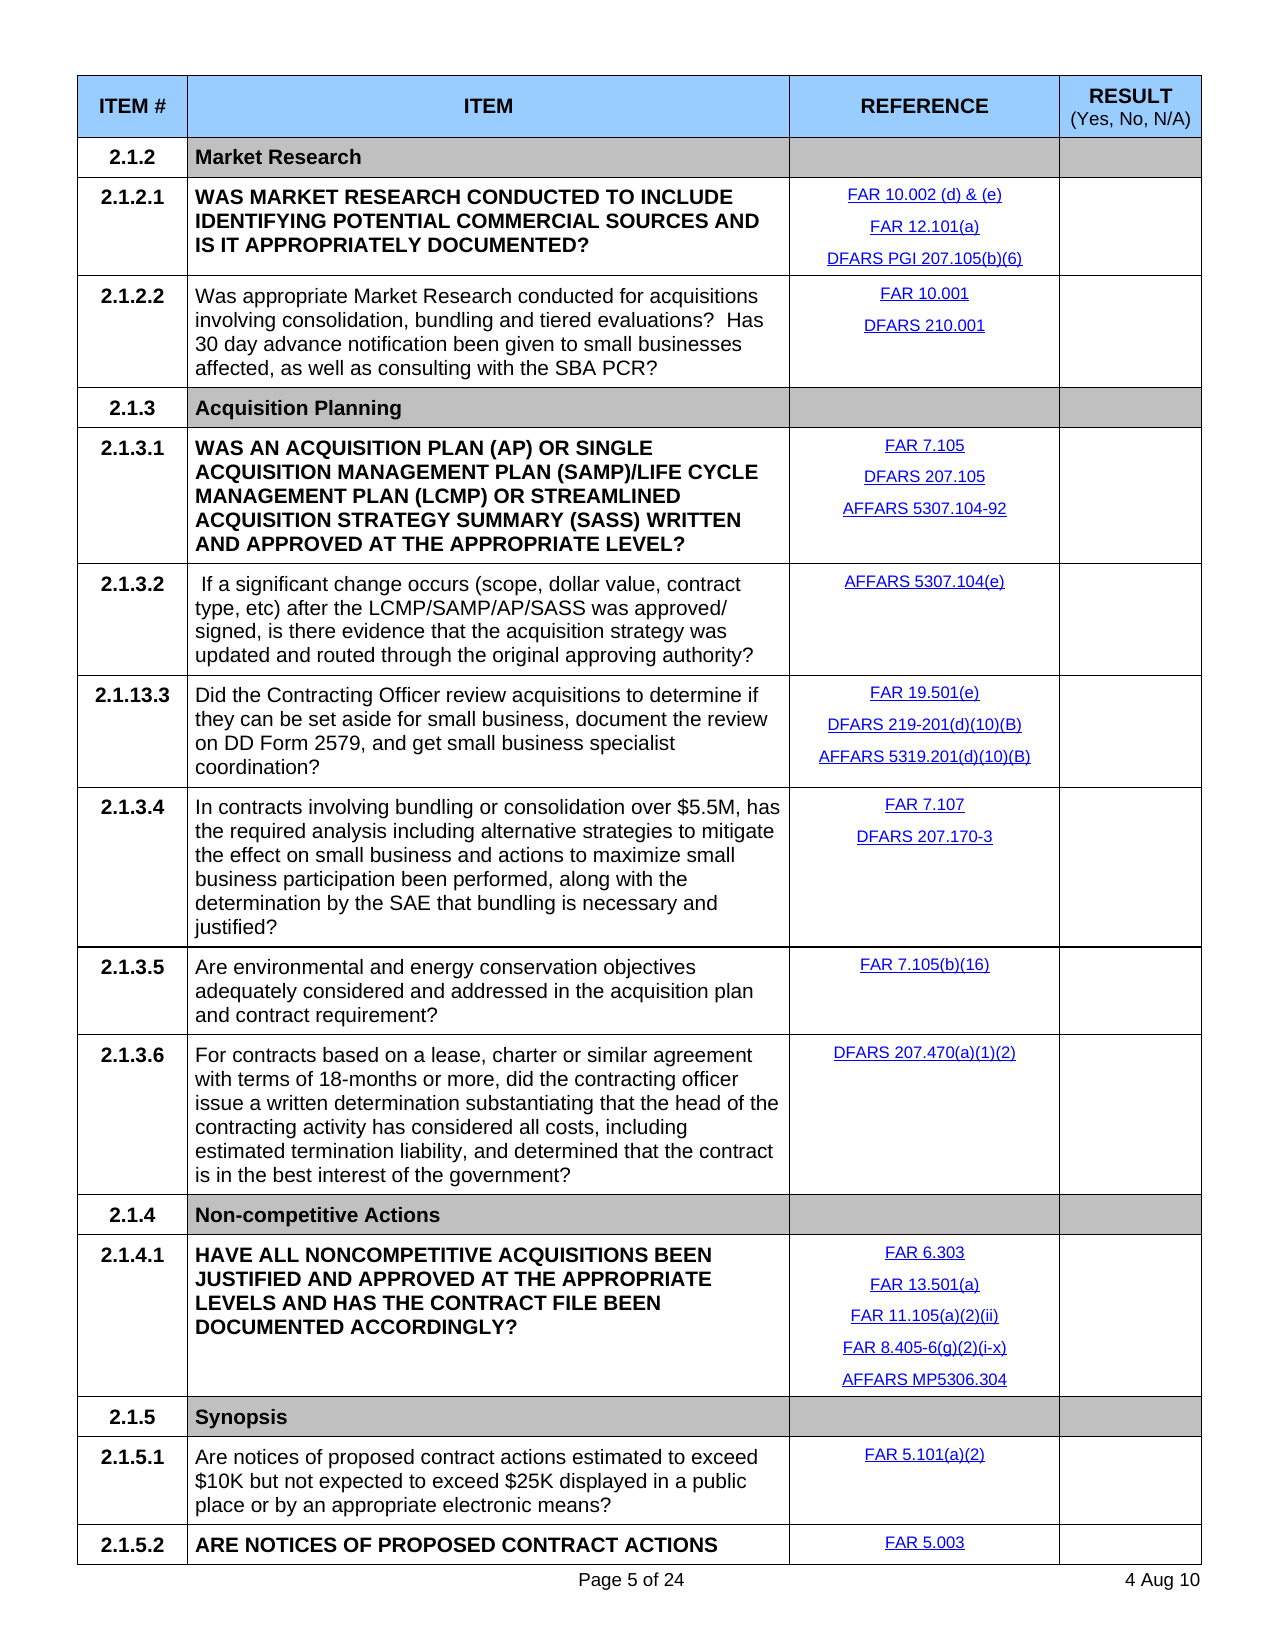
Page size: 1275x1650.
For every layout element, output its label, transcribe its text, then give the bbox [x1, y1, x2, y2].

table_cell DFARS 207.470(a)(1)(2) [790, 1035, 1059, 1194]
table_cell [1060, 1437, 1201, 1524]
table_cell 2.1.4.1 [78, 1235, 187, 1396]
table_cell 2.1.3.6 [78, 1035, 187, 1194]
table_cell [1060, 428, 1201, 563]
table_cell [790, 388, 1059, 427]
table_header ITEM # [78, 76, 187, 137]
table_cell 2.1.5 [78, 1397, 187, 1436]
table_cell 2.1.3.4 [78, 788, 187, 946]
table_cell 2.1.13.3 [78, 676, 187, 787]
table_cell [790, 1397, 1059, 1436]
table_cell 2.1.3.5 [78, 948, 187, 1034]
table_cell 2.1.2 [78, 138, 187, 177]
table_cell [1060, 178, 1201, 275]
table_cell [188, 1525, 789, 1564]
table_cell FAR 5.101(a)(2) [790, 1437, 1059, 1524]
table_cell For contracts based on a lease, charter or similar agreement with terms of 18-months or more, did the contracting officer issue a written determination substantiating that the head of the contracting activity has considered all costs, including estimated termination liability, and determined that the contract is in the best interest of the government? [188, 1035, 789, 1194]
table_header REFERENCE [790, 76, 1059, 137]
table_cell 2.1.5.2 [78, 1525, 187, 1564]
table_cell Market Research [188, 138, 789, 177]
table_cell In contracts involving bundling or consolidation over $5.5M, has the required analysis including alternative strategies to mitigate the effect on small business and actions to maximize small business participation been performed, along with the determination by the SAE that bundling is necessary and justified? [188, 788, 789, 946]
table_cell [1060, 948, 1201, 1034]
table_cell 2.1.3 [78, 388, 187, 427]
table_cell 2.1.2.2 [78, 276, 187, 387]
table_cell Was market research conducted to include identifying potential commercial sources and is it appropriately documented? [188, 178, 789, 275]
table_cell [1060, 676, 1201, 787]
table_cell [1060, 388, 1201, 427]
table_cell [790, 138, 1059, 177]
table_cell 2.1.3.1 [78, 428, 187, 563]
table_cell FAR 7.105(b)(16) [790, 948, 1059, 1034]
table_cell Non-competitive Actions [188, 1195, 789, 1234]
table_cell Did the Contracting Officer review acquisitions to determine if they can be set aside for small business, document the review on DD Form 2579, and get small business specialist coordination? [188, 676, 789, 787]
table_cell [1060, 138, 1201, 177]
table_cell FAR 10.002 (d) & (e) FAR 12.101(a) DFARS PGI 207.105(b)(6) [790, 178, 1059, 275]
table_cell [790, 1525, 1059, 1564]
table_cell [1060, 1035, 1201, 1194]
table_cell Acquisition Planning [188, 388, 789, 427]
table_cell FAR 6.303 FAR 13.501(a) FAR 11.105(a)(2)(ii) FAR 8.405-6(g)(2)(i-x) AFFARS MP5306.304 [790, 1235, 1059, 1396]
table_cell Have all noncompetitive acquisitions been justified and approved at the appropriate levels and has the contract file been documented accordingly? [188, 1235, 789, 1396]
table_cell [1060, 276, 1201, 387]
table_cell If a significant change occurs (scope, dollar value, contract type, etc) after the LCMP/SAMP/AP/SASS was approved/ signed, is there evidence that the acquisition strategy was updated and routed through the original approving authority? [188, 564, 789, 675]
table_cell 2.1.4 [78, 1195, 187, 1234]
table_cell Are environmental and energy conservation objectives adequately considered and addressed in the acquisition plan and contract requirement? [188, 948, 789, 1034]
table_header ITEM [188, 76, 789, 137]
table_cell FAR 10.001 DFARS 210.001 [790, 276, 1059, 387]
table_cell Synopsis [188, 1397, 789, 1436]
table_cell [1060, 788, 1201, 946]
table_cell [1060, 1235, 1201, 1396]
table_cell Are notices of proposed contract actions estimated to exceed $10K but not expected to exceed $25K displayed in a public place or by an appropriate electronic means? [188, 1437, 789, 1524]
table_cell [1060, 1397, 1201, 1436]
table_cell AFFARS 5307.104(e) [790, 564, 1059, 675]
table_header RESULT (Yes, No, N/A) [1060, 76, 1201, 137]
table_cell FAR 7.105 DFARS 207.105 AFFARS 5307.104-92 [790, 428, 1059, 563]
table_cell Was an Acquisition Plan (AP) or Single Acquisition Management Plan (SAMP)/Life Cycle Management Plan (LCMP) OR STREAMLINED ACQUISITION STRATEGY SUMMARY (SASS) written and approved at the appropriate level? [188, 428, 789, 563]
table_cell [1060, 1525, 1201, 1564]
table_cell 2.1.3.2 [78, 564, 187, 675]
table_cell [1060, 564, 1201, 675]
table_cell FAR 19.501(e) DFARS 219-201(d)(10)(B) AFFARS 5319.201(d)(10)(B) [790, 676, 1059, 787]
table_cell Was appropriate Market Research conducted for acquisitions involving consolidation, bundling and tiered evaluations? Has 30 day advance notification been given to small businesses affected, as well as consulting with the SBA PCR? [188, 276, 789, 387]
table_cell FAR 7.107 DFARS 207.170-3 [790, 788, 1059, 946]
table_cell 2.1.2.1 [78, 178, 187, 275]
table_cell [1060, 1195, 1201, 1234]
table_cell 2.1.5.1 [78, 1437, 187, 1524]
table_cell [790, 1195, 1059, 1234]
